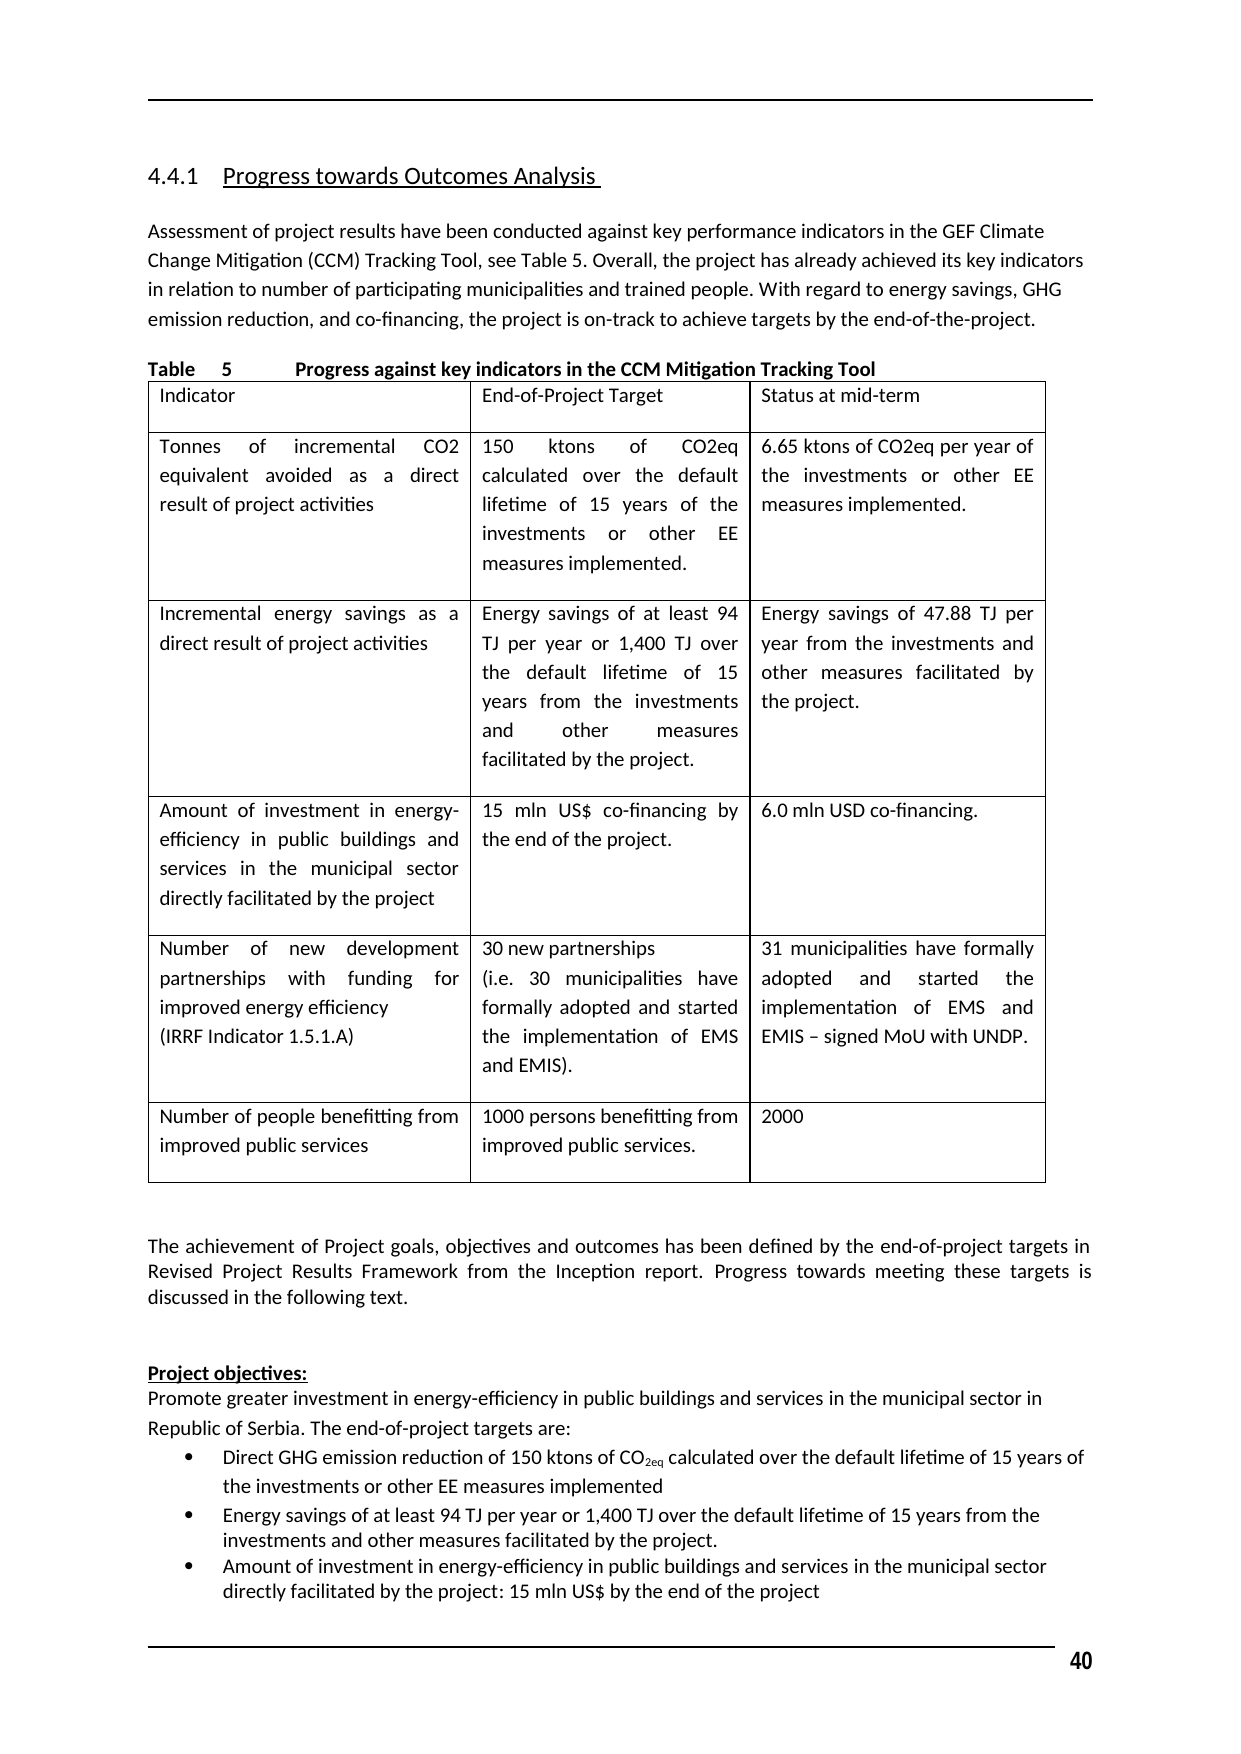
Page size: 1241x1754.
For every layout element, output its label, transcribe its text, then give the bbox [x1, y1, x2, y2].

text Assessment of project results have been conducted against key performance indicators in the GEF Climate Change Mitigation (CCM) Tracking Tool, see Table 5. Overall, the project has already achieved its key indicators in relation to number of participating municipalities and trained people. With regard to energy savings, GHG emission reduction, and co-financing, the project is on-track to achieve targets by the end-of-the-project. [148, 218, 1093, 331]
table_cell Amount of investment in energy-efficiency in public buildings and services in the municipal sector directly facilitated by the project [149, 797, 470, 934]
table_cell Incremental energy savings as a direct result of project activities [149, 601, 470, 796]
text Promote greater investment in energy-efficiency in public buildings and services in the municipal sector in Republic of Serbia. The end-of-project targets are: [148, 1386, 1093, 1440]
text The achievement of Project goals, objectives and outcomes has been defined by the end-of-project targets in Revised Project Results Framework from the Inception report. Progress towards meeting these targets is discussed in the following text. [148, 1233, 1093, 1309]
text Table 5 Progress against key indicators in the CCM Mitigation Tracking Tool [148, 356, 1093, 381]
table_cell 15 mln US$ co-financing by the end of the project. [471, 797, 749, 934]
table_cell 31 municipalities have formally adopted and started the implementation of EMS and EMIS – signed MoU with UNDP. [751, 936, 1045, 1102]
list Amount of investment in energy-efficiency in public buildings and services in the municipal sector directly facilitated by the project: 15 mln US$ by the end of the project [185, 1553, 1093, 1604]
table_header End-of-Project Target [471, 382, 749, 432]
subtitle Progress towards Outcomes Analysis [148, 160, 1093, 191]
table_cell Energy savings of 47.88 TJ per year from the investments and other measures facilitated by the project. [751, 601, 1045, 796]
table_cell 2000 [751, 1103, 1045, 1182]
table_header Indicator [149, 382, 470, 432]
table_cell 150 ktons of CO2eq calculated over the default lifetime of 15 years of the investments or other EE measures implemented. [471, 433, 749, 599]
table_cell 6.65 ktons of CO2eq per year of the investments or other EE measures implemented. [751, 433, 1045, 599]
table_header Status at mid-term [751, 382, 1045, 432]
table_cell Number of people benefitting from improved public services [149, 1103, 470, 1182]
text Project objectives: [148, 1360, 1093, 1386]
table_cell 30 new partnerships (i.e. 30 municipalities have formally adopted and started the implementation of EMS and EMIS). [471, 936, 749, 1102]
table_cell Energy savings of at least 94 TJ per year or 1,400 TJ over the default lifetime of 15 years from the investments and other measures facilitated by the project. [471, 601, 749, 796]
table_cell 6.0 mln USD co-financing. [751, 797, 1045, 934]
table_cell Number of new development partnerships with funding for improved energy efficiency (IRRF Indicator 1.5.1.A) [149, 936, 470, 1102]
table_cell Tonnes of incremental CO2 equivalent avoided as a direct result of project activities [149, 433, 470, 599]
list Direct GHG emission reduction of 150 ktons of CO2eq calculated over the default lifetime of 15 years of the investments or other EE measures implemented [185, 1444, 1093, 1498]
list Energy savings of at least 94 TJ per year or 1,400 TJ over the default lifetime of 15 years from the investments and other measures facilitated by the project. [185, 1502, 1093, 1553]
table_cell 1000 persons benefitting from improved public services. [471, 1103, 749, 1182]
